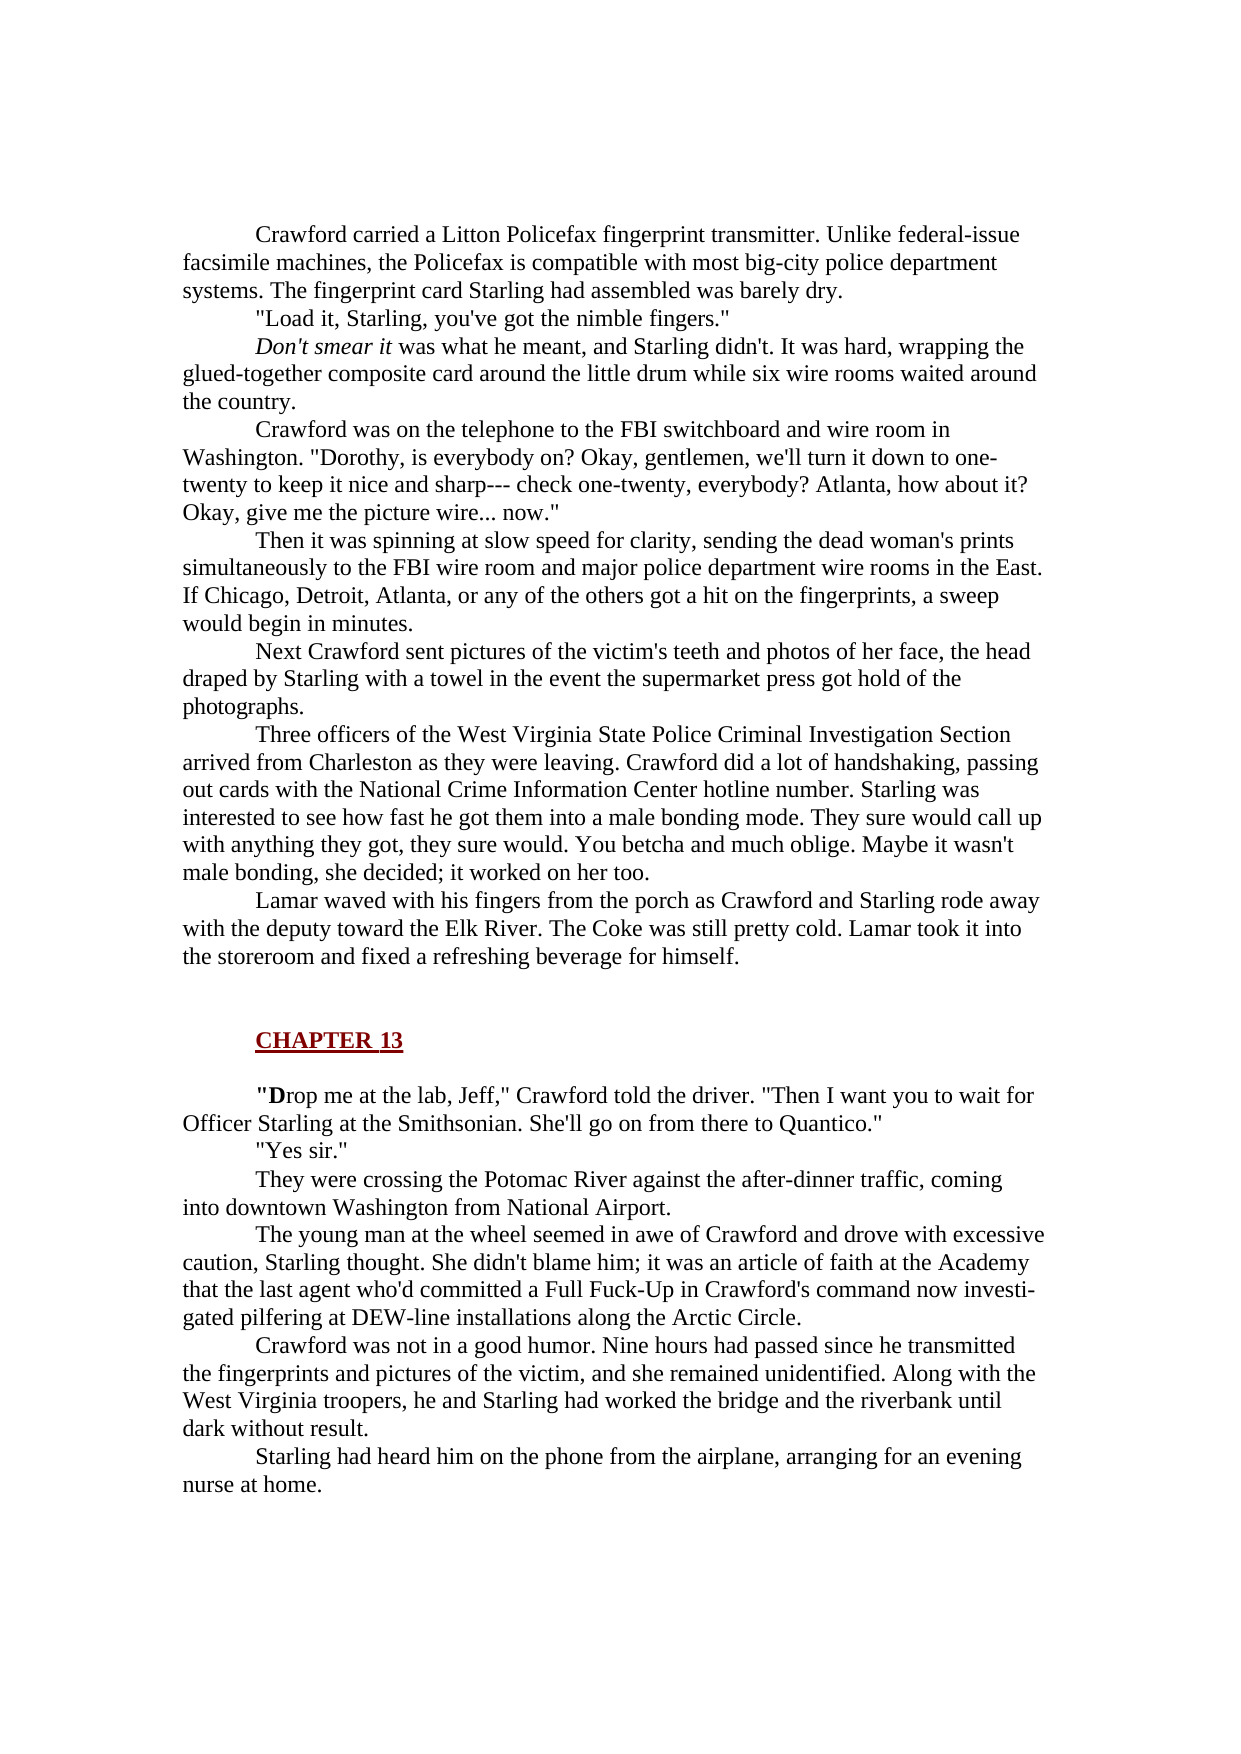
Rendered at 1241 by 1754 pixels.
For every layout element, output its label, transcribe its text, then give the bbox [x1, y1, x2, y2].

text "Yes sir." [255, 1137, 1142, 1164]
text "Drop me at the lab, Jeff," Crawford told the driver. "Then I want you to wait for Officer Starling at the Smithsonian. She'll go on from there to Quantico." [182, 1081, 1051, 1137]
text "Load it, Starling, you've got the nimble fingers." [255, 304, 1142, 331]
text Crawford was on the telephone to the FBI switchboard and wire room in Washington. "Dorothy, is everybody on? Okay, gentlemen, we'll turn it down to one- twenty to keep it nice and sharp--- check one-twenty, everybody? Atlanta, how about it? Okay, give me the picture wire... now." [182, 415, 1051, 525]
text Don't smear it was what he meant, and Starling didn't. It was hard, wrapping the glued-together composite card around the little drum while six wire rooms waited around the country. [182, 332, 1052, 414]
subtitle CHAPTER 13 [255, 1026, 1142, 1053]
text Then it was spinning at slow speed for clarity, sending the dead woman's prints simultaneously to the FBI wire room and major police department wire rooms in the East. If Chicago, Detroit, Atlanta, or any of the others got a hit on the fingerprints, a sweep would begin in minutes. [182, 526, 1051, 636]
text Starling had heard him on the phone from the airplane, arranging for an evening nurse at home. [182, 1442, 1051, 1497]
text Next Crawford sent pictures of the victim's teeth and photos of her face, the head draped by Starling with a towel in the event the supermarket press got hold of the photographs. [182, 637, 1051, 719]
text They were crossing the Potomac River against the after-dinner traffic, coming into downtown Washington from National Airport. [182, 1165, 1028, 1220]
text Three officers of the West Virginia State Police Criminal Investigation Section arrived from Charleston as they were leaving. Crawford did a lot of handshaking, passing out cards with the National Crime Information Center hotline number. Starling was interested to see how fast he got them into a male bonding mode. They sure would call up with anything they got, they sure would. You betcha and much oblige. Maybe it wasn't male bonding, she decided; it worked on her too. [182, 720, 1051, 886]
text Lamar waved with his fingers from the porch as Crawford and Starling rode away with the deputy toward the Elk River. The Coke was still pretty cold. Lamar took it into the storeroom and fixed a refreshing beverage for himself. [182, 886, 1051, 969]
text Crawford carried a Litton Policefax fingerprint transmitter. Unlike federal-issue facsimile machines, the Policefax is compatible with most big-city police department systems. The fingerprint card Starling had assembled was barely dry. [182, 220, 1051, 303]
text Crawford was not in a good humor. Nine hours had passed since he transmitted the fingerprints and pictures of the victim, and she remained unidentified. Along with the West Virginia troopers, he and Starling had worked the bridge and the riverbank until dark without result. [182, 1331, 1044, 1441]
text The young man at the wheel seemed in awe of Crawford and drove with excessive caution, Starling thought. She didn't blame him; it was an article of faith at the Academy that the last agent who'd committed a Full Fuck-Up in Crawford's command now investi- gated pilfering at DEW-line installations along the Arctic Circle. [182, 1220, 1051, 1331]
